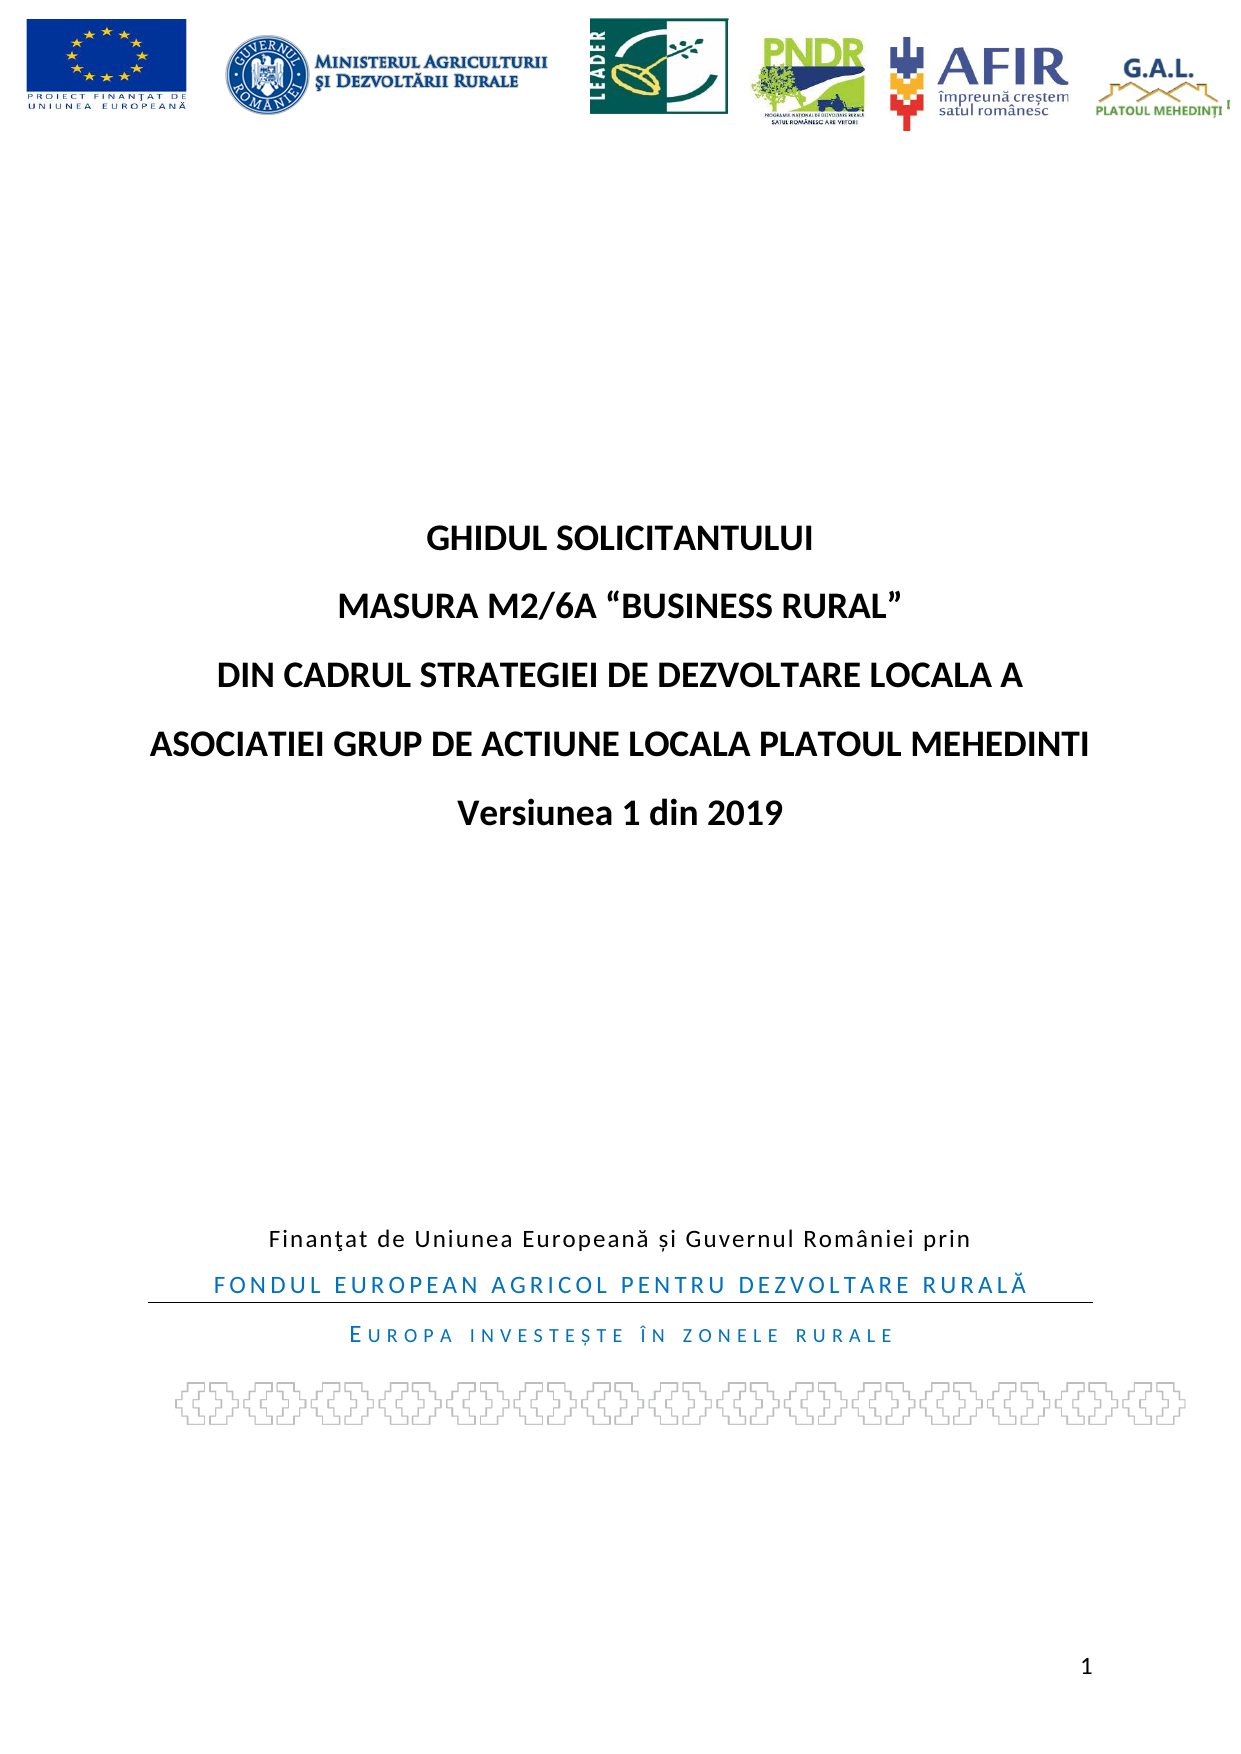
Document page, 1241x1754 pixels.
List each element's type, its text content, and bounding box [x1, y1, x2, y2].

text MASURA M2/6A “BUSINESS RURAL” [148, 582, 1093, 628]
picture [590, 18, 1069, 149]
text DIN CADRUL STRATEGIEI DE DEZVOLTARE LOCALA A ASOCIATIEI GRUP DE ACTIUNE LOCALA PLATOUL MEHEDINTI [148, 651, 1093, 766]
text GHIDUL SOLICITANTULUI [148, 514, 1093, 559]
picture [1077, 31, 1235, 125]
picture [214, 19, 550, 133]
picture [26, 19, 187, 113]
text Europa investește în zonele rurale [148, 1318, 1093, 1348]
picture [175, 1382, 1186, 1425]
text Versiunea 1 din 2019 [148, 789, 1093, 834]
text FONDUL EUROPEAN AGRICOL PENTRU DEZVOLTARE RURALĂ [148, 1269, 1093, 1302]
text Finanţat de Uniunea Europeană și Guvernul României prin [148, 1223, 1093, 1254]
